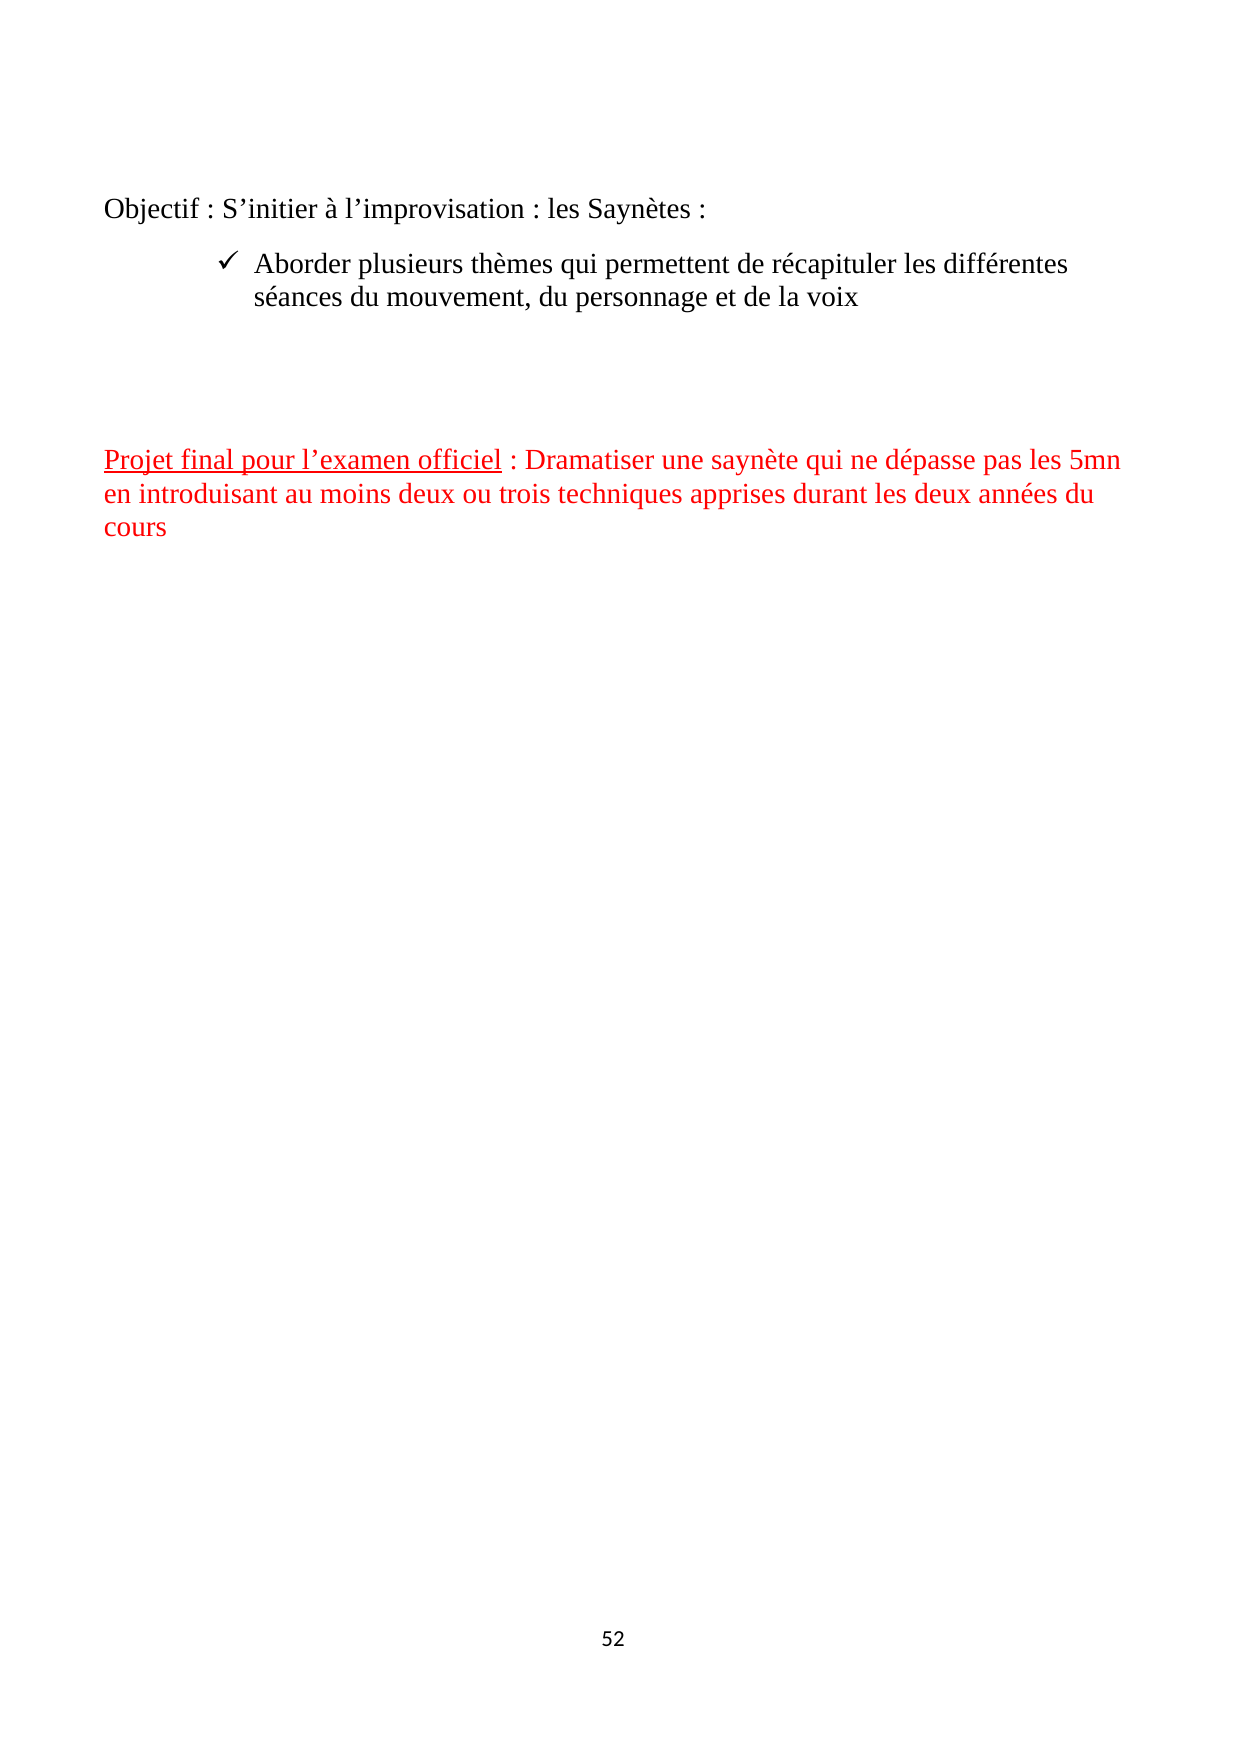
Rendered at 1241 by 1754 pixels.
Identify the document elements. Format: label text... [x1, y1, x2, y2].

list Aborder plusieurs thèmes qui permettent de récapituler les différentes séances du mouvement, du personnage et de la voix [216, 246, 1122, 313]
text Objectif : S’initier à l’improvisation : les Saynètes : [103, 191, 1122, 225]
text Projet final pour l’examen officiel : Dramatiser une saynète qui ne dépasse pas les 5mn en introduisant au moins deux ou trois techniques apprises durant les deux années du cours [103, 442, 1122, 543]
